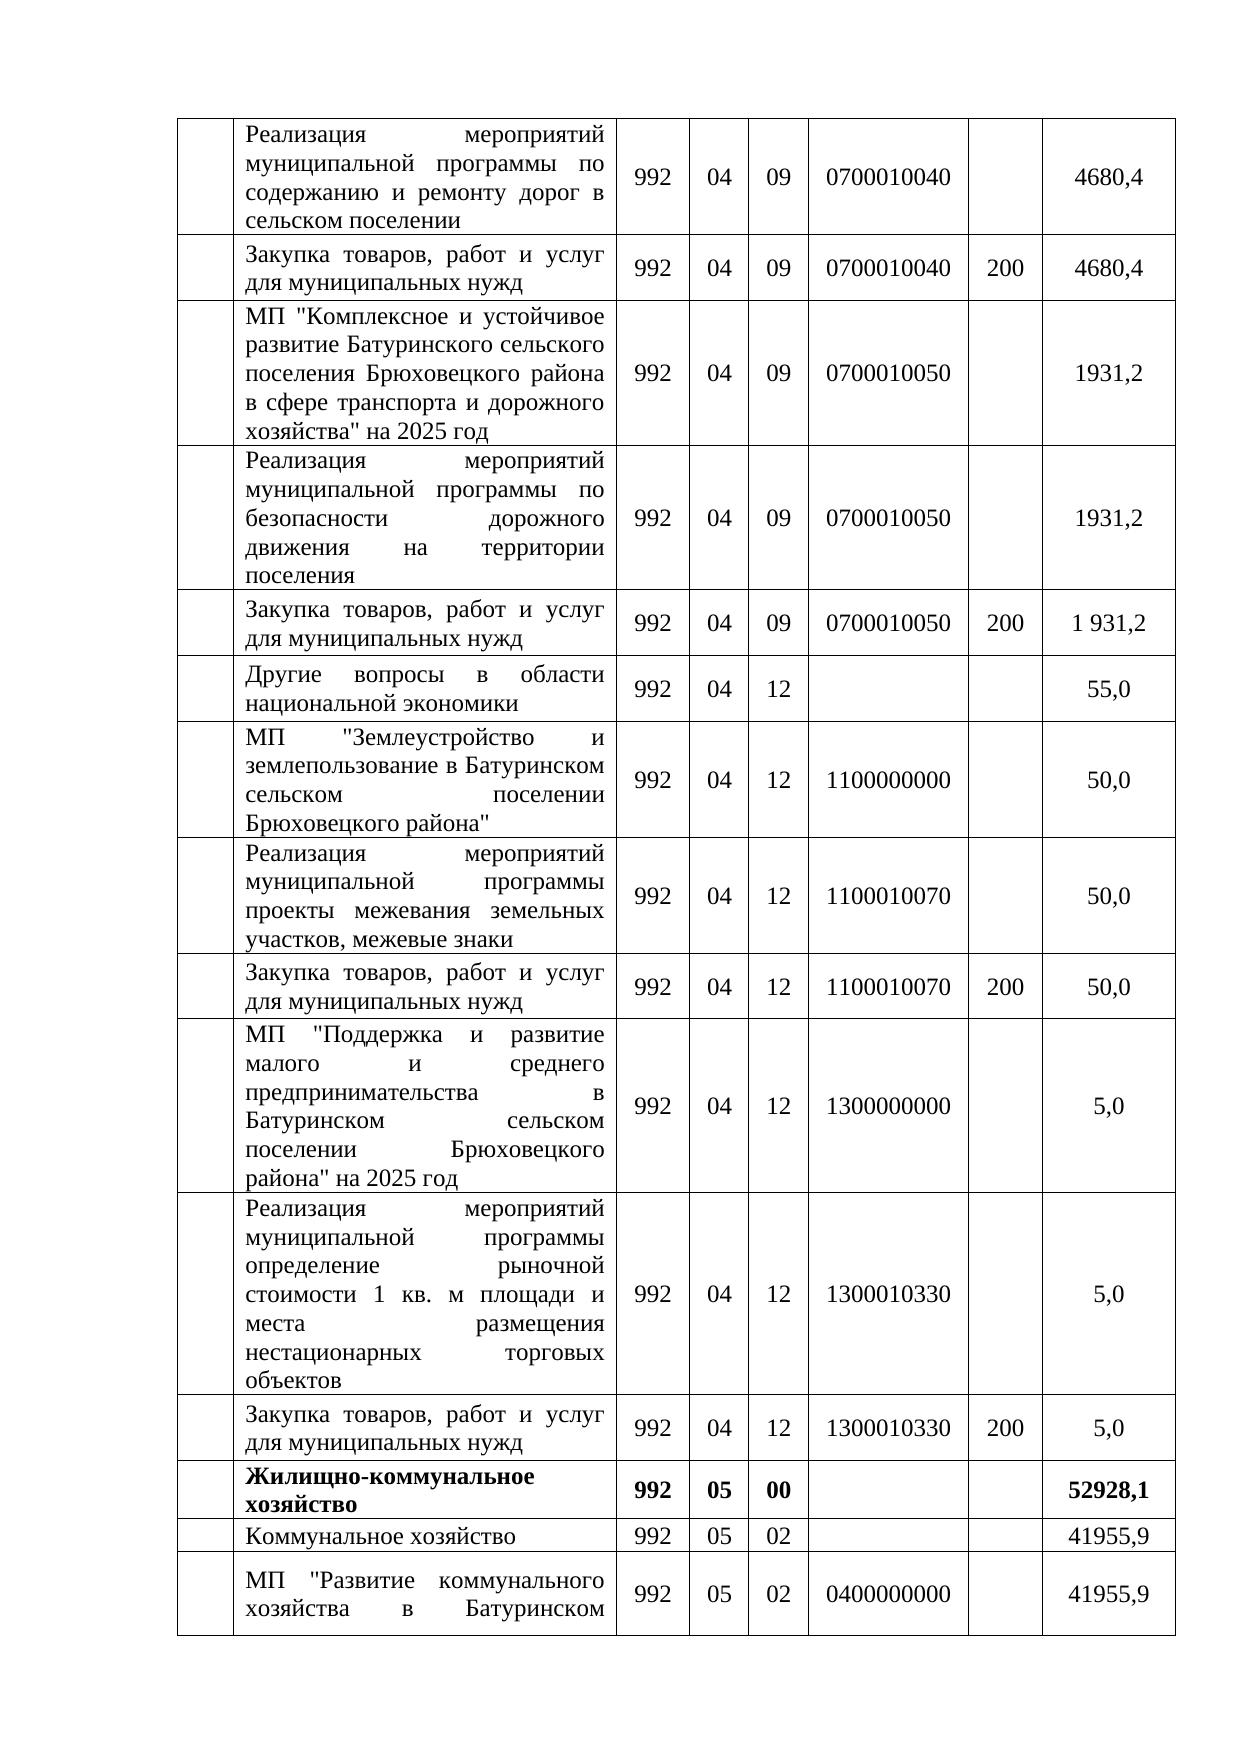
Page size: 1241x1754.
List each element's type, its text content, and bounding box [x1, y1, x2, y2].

table_cell 200 [969, 1395, 1042, 1460]
table_cell [178, 1395, 233, 1460]
table_cell 04 [690, 1019, 748, 1192]
table_cell Закупка товаров, работ и услуг для муниципальных нужд [234, 954, 616, 1018]
table_cell [178, 722, 233, 837]
table_cell МП "Комплексное и устойчивое развитие Батуринского сельского поселения Брюховецкого района в сфере транспорта и дорожного хозяйства" на 2025 год [234, 301, 616, 444]
table_cell 41955,9 [1043, 1552, 1175, 1635]
table_cell 12 [749, 1019, 808, 1192]
table_cell [178, 1019, 233, 1192]
table_cell 09 [749, 235, 808, 300]
table_cell Жилищно-коммунальное хозяйство [234, 1461, 616, 1518]
table_cell МП "Землеустройство и землепользование в Батуринском сельском поселении Брюховецкого района" [234, 722, 616, 837]
table_cell 992 [617, 590, 689, 655]
table_cell [969, 838, 1042, 953]
table_cell 41955,9 [1043, 1519, 1175, 1551]
table_cell [178, 1461, 233, 1518]
table_cell 12 [749, 722, 808, 837]
table_cell [178, 301, 233, 444]
table_cell 200 [969, 235, 1042, 300]
table_cell Реализация мероприятий муниципальной программы определение рыночной стоимости 1 кв. м площади и места размещения нестационарных торговых объектов [234, 1193, 616, 1394]
table_cell Закупка товаров, работ и услуг для муниципальных нужд [234, 590, 616, 655]
table_cell 50,0 [1043, 722, 1175, 837]
table_cell 0700010050 [809, 590, 968, 655]
table_cell Реализация мероприятий муниципальной программы по содержанию и ремонту дорог в сельском поселении [234, 119, 616, 234]
table_cell 1100010070 [809, 954, 968, 1018]
table_cell 12 [749, 954, 808, 1018]
table_cell [178, 590, 233, 655]
table_cell 02 [749, 1552, 808, 1635]
table_cell 200 [969, 954, 1042, 1018]
table_cell 04 [690, 119, 748, 234]
table_cell [969, 1019, 1042, 1192]
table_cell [234, 1552, 616, 1635]
table_cell 1931,2 [1043, 446, 1175, 589]
table_cell 04 [690, 446, 748, 589]
table_cell [178, 119, 233, 234]
table_cell 992 [617, 1519, 689, 1551]
table_cell [178, 1519, 233, 1551]
table_cell [178, 235, 233, 300]
table_cell [178, 446, 233, 589]
table_cell 992 [617, 235, 689, 300]
table_cell 5,0 [1043, 1193, 1175, 1394]
table_cell 04 [690, 838, 748, 953]
table_cell 200 [969, 590, 1042, 655]
table_cell 1931,2 [1043, 301, 1175, 444]
table_cell 1100010070 [809, 838, 968, 953]
table_cell 09 [749, 590, 808, 655]
table_cell 09 [749, 301, 808, 444]
table_cell 5,0 [1043, 1395, 1175, 1460]
table_cell МП "Поддержка и развитие малого и среднего предпринимательства в Батуринском сельском поселении Брюховецкого района" на 2025 год [234, 1019, 616, 1192]
table_cell 992 [617, 1193, 689, 1394]
table_cell 04 [690, 954, 748, 1018]
table_cell 5,0 [1043, 1019, 1175, 1192]
table_cell 05 [690, 1519, 748, 1551]
table_cell 0400000000 [809, 1552, 968, 1635]
table_cell 04 [690, 656, 748, 721]
table_cell 1 931,2 [1043, 590, 1175, 655]
table_cell 04 [690, 1193, 748, 1394]
table_cell 04 [690, 590, 748, 655]
table_cell Закупка товаров, работ и услуг для муниципальных нужд [234, 1395, 616, 1460]
table_cell 992 [617, 954, 689, 1018]
table_cell 12 [749, 656, 808, 721]
table_cell 05 [690, 1461, 748, 1518]
table_cell [178, 954, 233, 1018]
table_cell 05 [690, 1552, 748, 1635]
table_cell Реализация мероприятий муниципальной программы по безопасности дорожного движения на территории поселения [234, 446, 616, 589]
table_cell 992 [617, 301, 689, 444]
table_cell [969, 1193, 1042, 1394]
table_cell Закупка товаров, работ и услуг для муниципальных нужд [234, 235, 616, 300]
table_cell [969, 1461, 1042, 1518]
table_cell 992 [617, 838, 689, 953]
table_cell Реализация мероприятий муниципальной программы проекты межевания земельных участков, межевые знаки [234, 838, 616, 953]
table_cell 992 [617, 1461, 689, 1518]
table_cell [969, 446, 1042, 589]
table_cell 55,0 [1043, 656, 1175, 721]
table_cell [178, 838, 233, 953]
table_cell 04 [690, 722, 748, 837]
table_cell 02 [749, 1519, 808, 1551]
table_cell 00 [749, 1461, 808, 1518]
table_cell 1100000000 [809, 722, 968, 837]
table_cell [969, 722, 1042, 837]
table_cell 0700010040 [809, 119, 968, 234]
table_cell 992 [617, 656, 689, 721]
table_cell [178, 1552, 233, 1635]
table_cell 04 [690, 301, 748, 444]
table_cell [969, 119, 1042, 234]
table_cell [969, 301, 1042, 444]
table_cell [809, 656, 968, 721]
table_cell 4680,4 [1043, 119, 1175, 234]
table_cell 1300010330 [809, 1193, 968, 1394]
table_cell 0700010050 [809, 301, 968, 444]
table_cell 12 [749, 1395, 808, 1460]
table_cell 09 [749, 446, 808, 589]
table_cell 992 [617, 446, 689, 589]
table_cell [809, 1519, 968, 1551]
table_cell 0700010040 [809, 235, 968, 300]
table_cell 09 [749, 119, 808, 234]
table_cell 992 [617, 1552, 689, 1635]
table_cell 50,0 [1043, 838, 1175, 953]
table_cell 04 [690, 235, 748, 300]
table_cell Другие вопросы в области национальной экономики [234, 656, 616, 721]
table_cell 12 [749, 838, 808, 953]
table_cell 4680,4 [1043, 235, 1175, 300]
table_cell [178, 1193, 233, 1394]
table_cell [969, 1519, 1042, 1551]
table_cell 1300010330 [809, 1395, 968, 1460]
table_cell 0700010050 [809, 446, 968, 589]
table_cell [969, 656, 1042, 721]
table_cell 1300000000 [809, 1019, 968, 1192]
table_cell 52928,1 [1043, 1461, 1175, 1518]
table_cell 50,0 [1043, 954, 1175, 1018]
table_cell 992 [617, 1019, 689, 1192]
table_cell Коммунальное хозяйство [234, 1519, 616, 1551]
table_cell [178, 656, 233, 721]
table_cell [809, 1461, 968, 1518]
table_cell [969, 1552, 1042, 1635]
table_cell 992 [617, 722, 689, 837]
table_cell 992 [617, 1395, 689, 1460]
table_cell 04 [690, 1395, 748, 1460]
table_cell 992 [617, 119, 689, 234]
table_cell 12 [749, 1193, 808, 1394]
